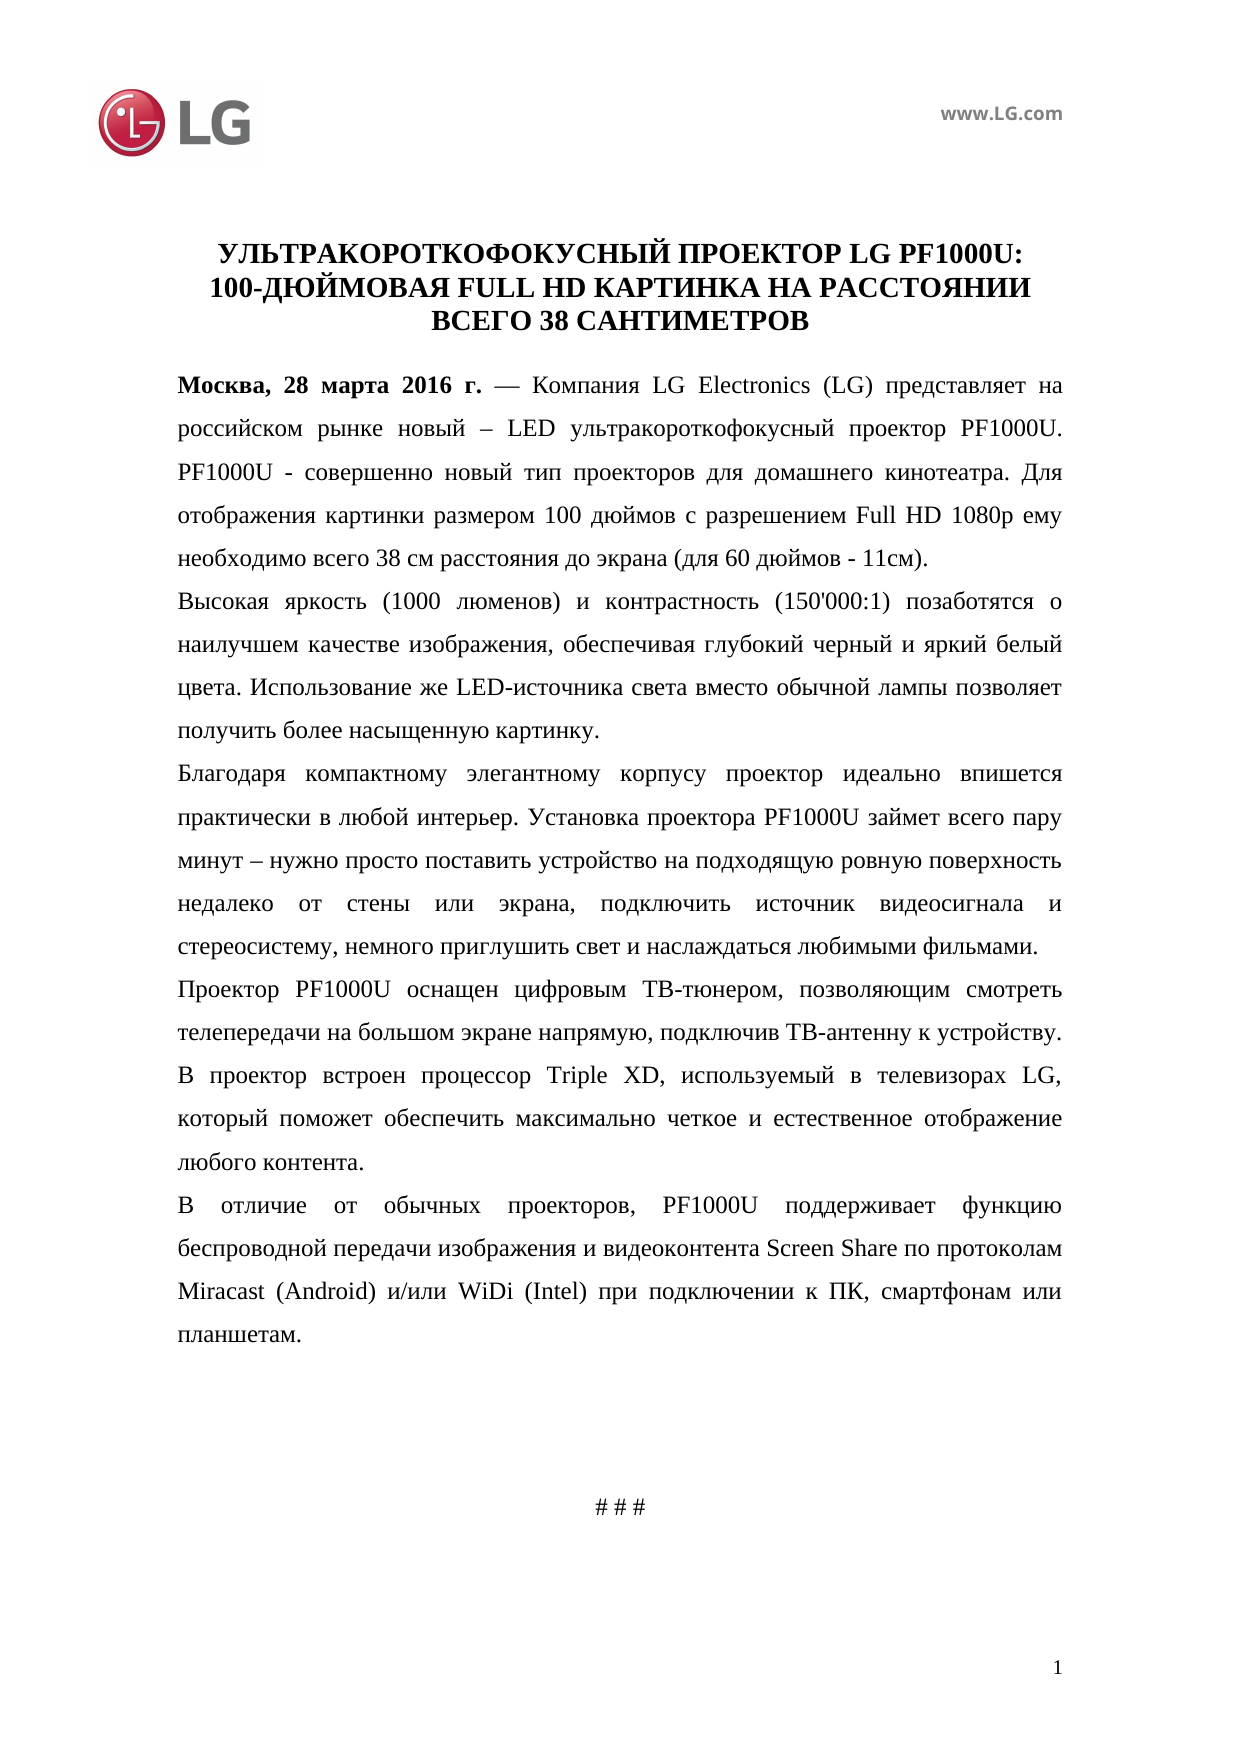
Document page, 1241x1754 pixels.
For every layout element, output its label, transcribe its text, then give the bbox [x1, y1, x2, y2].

picture [89, 79, 264, 166]
text # # # [177, 1492, 1063, 1520]
text Высокая яркость (1000 люменов) и контрастность (150'000:1) позаботятся о наилучшем качестве изображения, обеспечивая глубокий черный и яркий белый цвета. Использование же LED-источника света вместо обычной лампы позволяет получить более насыщенную картинку. [177, 586, 1063, 744]
text В отличие от обычных проекторов, PF1000U поддерживает функцию беспроводной передачи изображения и видеоконтента Screen Share по протоколам Miracast (Android) и/или WiDi (Intel) при подключении к ПК, смартфонам или планшетам. [177, 1190, 1063, 1348]
text 100-ДЮЙМОВАЯ FULL HD КАРТИНКА НА РАССТОЯНИИ ВСЕГО 38 САНТИМЕТРОВ [177, 270, 1063, 337]
text Проектор PF1000U оснащен цифровым ТВ-тюнером, позволяющим смотреть телепередачи на большом экране напрямую, подключив ТВ-антенну к устройству. В проектор встроен процессор Triple XD, используемый в телевизорах LG, который поможет обеспечить максимально четкое и естественное отображение любого контента. [177, 974, 1063, 1175]
text УЛЬТРАКОРОТКОФОКУСНЫЙ ПРОЕКТОР LG PF1000U: [177, 236, 1063, 270]
text Москва, 28 марта 2016 г. — Компания LG Electronics (LG) представляет на российском рынке новый – LED ультракороткофокусный проектор PF1000U. PF1000U - совершенно новый тип проекторов для домашнего кинотеатра. Для отображения картинки размером 100 дюймов с разрешением Full HD 1080p ему необходимо всего 38 см расстояния до экрана (для 60 дюймов - 11см). [177, 370, 1063, 572]
text Благодаря компактному элегантному корпусу проектор идеально впишется практически в любой интерьер. Установка проектора PF1000U займет всего пару минут – нужно просто поставить устройство на подходящую ровную поверхность недалеко от стены или экрана, подключить источник видеосигнала и стереосистему, немного приглушить свет и наслаждаться любимыми фильмами. [177, 758, 1063, 960]
